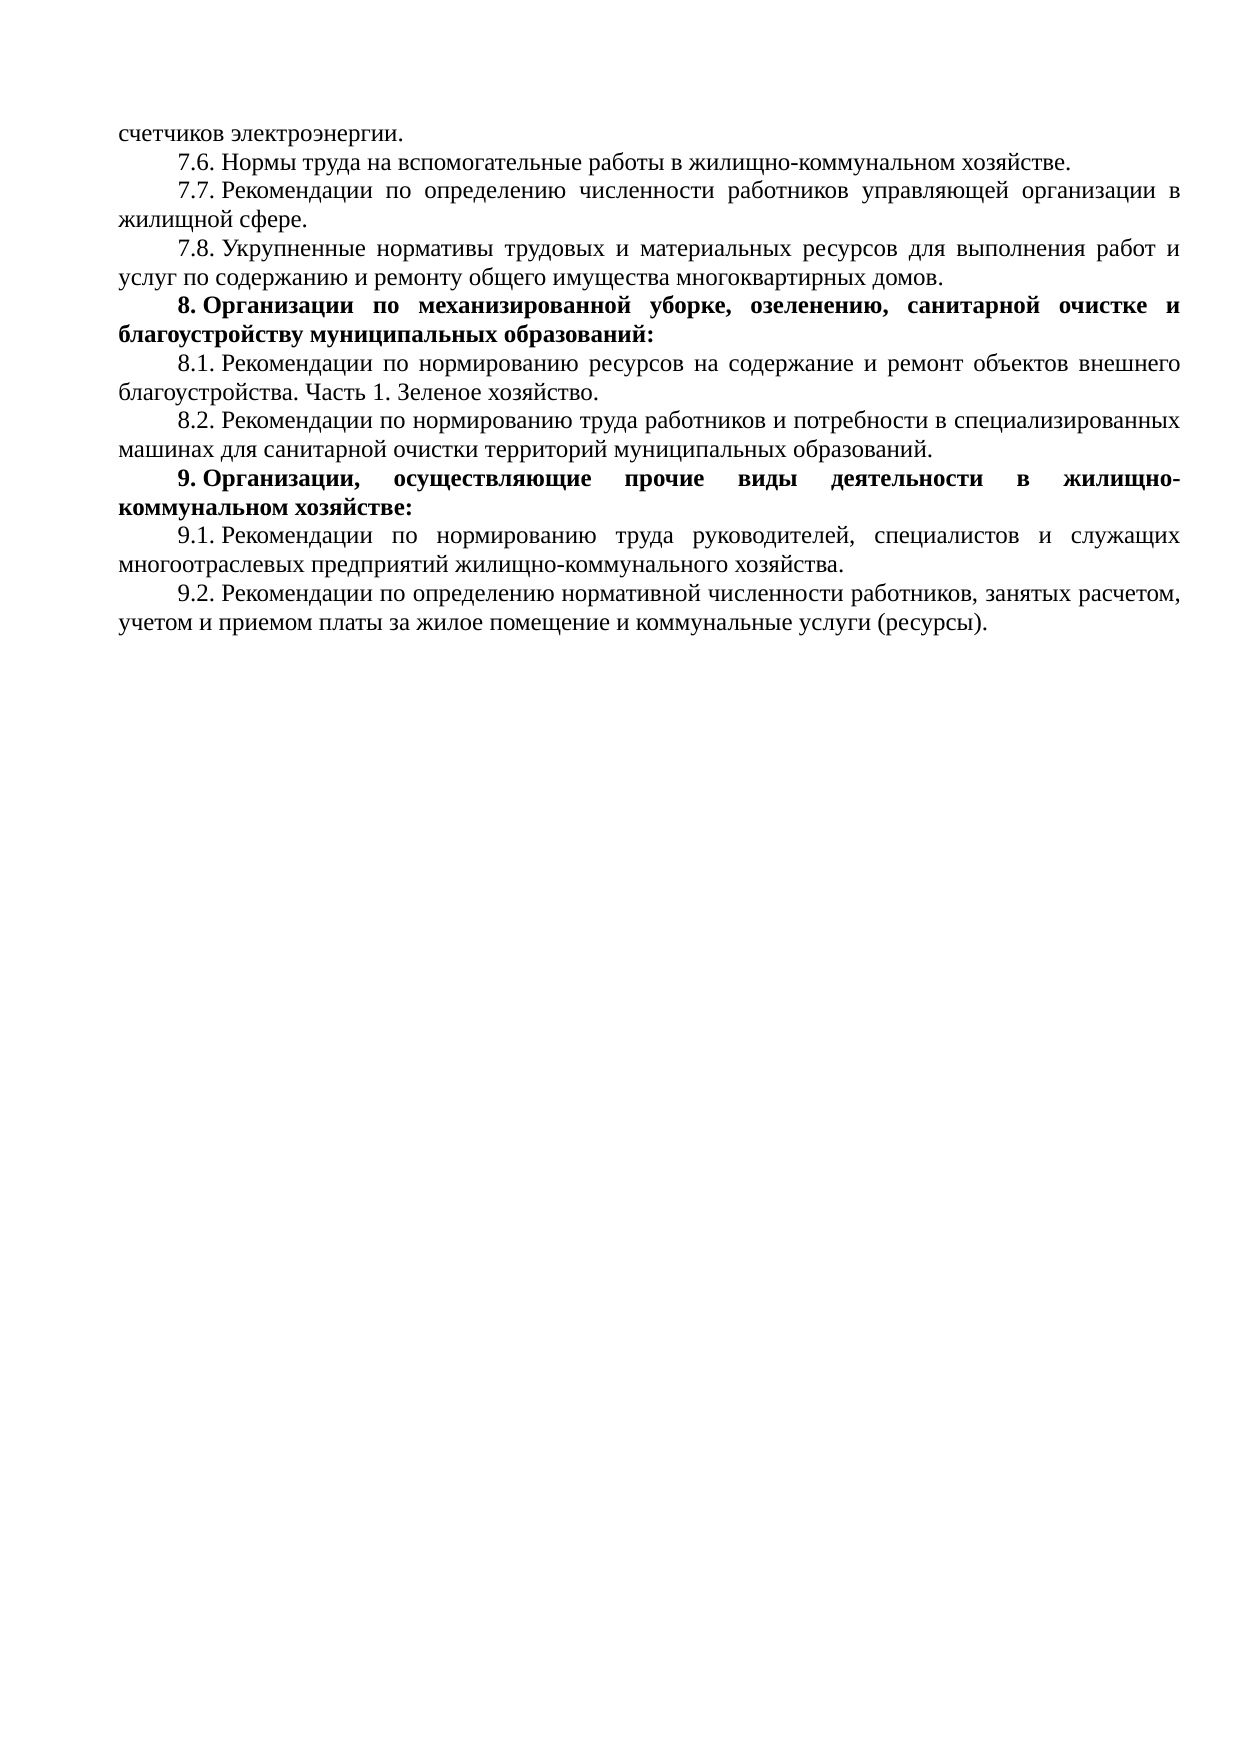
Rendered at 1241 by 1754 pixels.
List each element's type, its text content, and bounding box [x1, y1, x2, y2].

text 7.7. Рекомендации по определению численности работников управляющей организации в жилищной сфере. [118, 176, 1181, 233]
text 9.1. Рекомендации по нормированию труда руководителей, специалистов и служащих многоотраслевых предприятий жилищно-коммунального хозяйства. [118, 521, 1181, 578]
text 8.2. Рекомендации по нормированию труда работников и потребности в специализированных машинах для санитарной очистки территорий муниципальных образований. [118, 406, 1181, 463]
text 7.8. Укрупненные нормативы трудовых и материальных ресурсов для выполнения работ и услуг по содержанию и ремонту общего имущества многоквартирных домов. [118, 233, 1181, 291]
text 9. Организации, осуществляющие прочие виды деятельности в жилищно-коммунальном хозяйстве: [118, 463, 1181, 521]
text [118, 118, 1181, 147]
text 8.1. Рекомендации по нормированию ресурсов на содержание и ремонт объектов внешнего благоустройства. Часть 1. Зеленое хозяйство. [118, 348, 1181, 406]
text 9.2. Рекомендации по определению нормативной численности работников, занятых расчетом, учетом и приемом платы за жилое помещение и коммунальные услуги (ресурсы). [118, 578, 1181, 636]
text 7.6. Нормы труда на вспомогательные работы в жилищно-коммунальном хозяйстве. [118, 147, 1181, 176]
text 8. Организации по механизированной уборке, озеленению, санитарной очистке и благоустройству муниципальных образований: [118, 291, 1181, 348]
